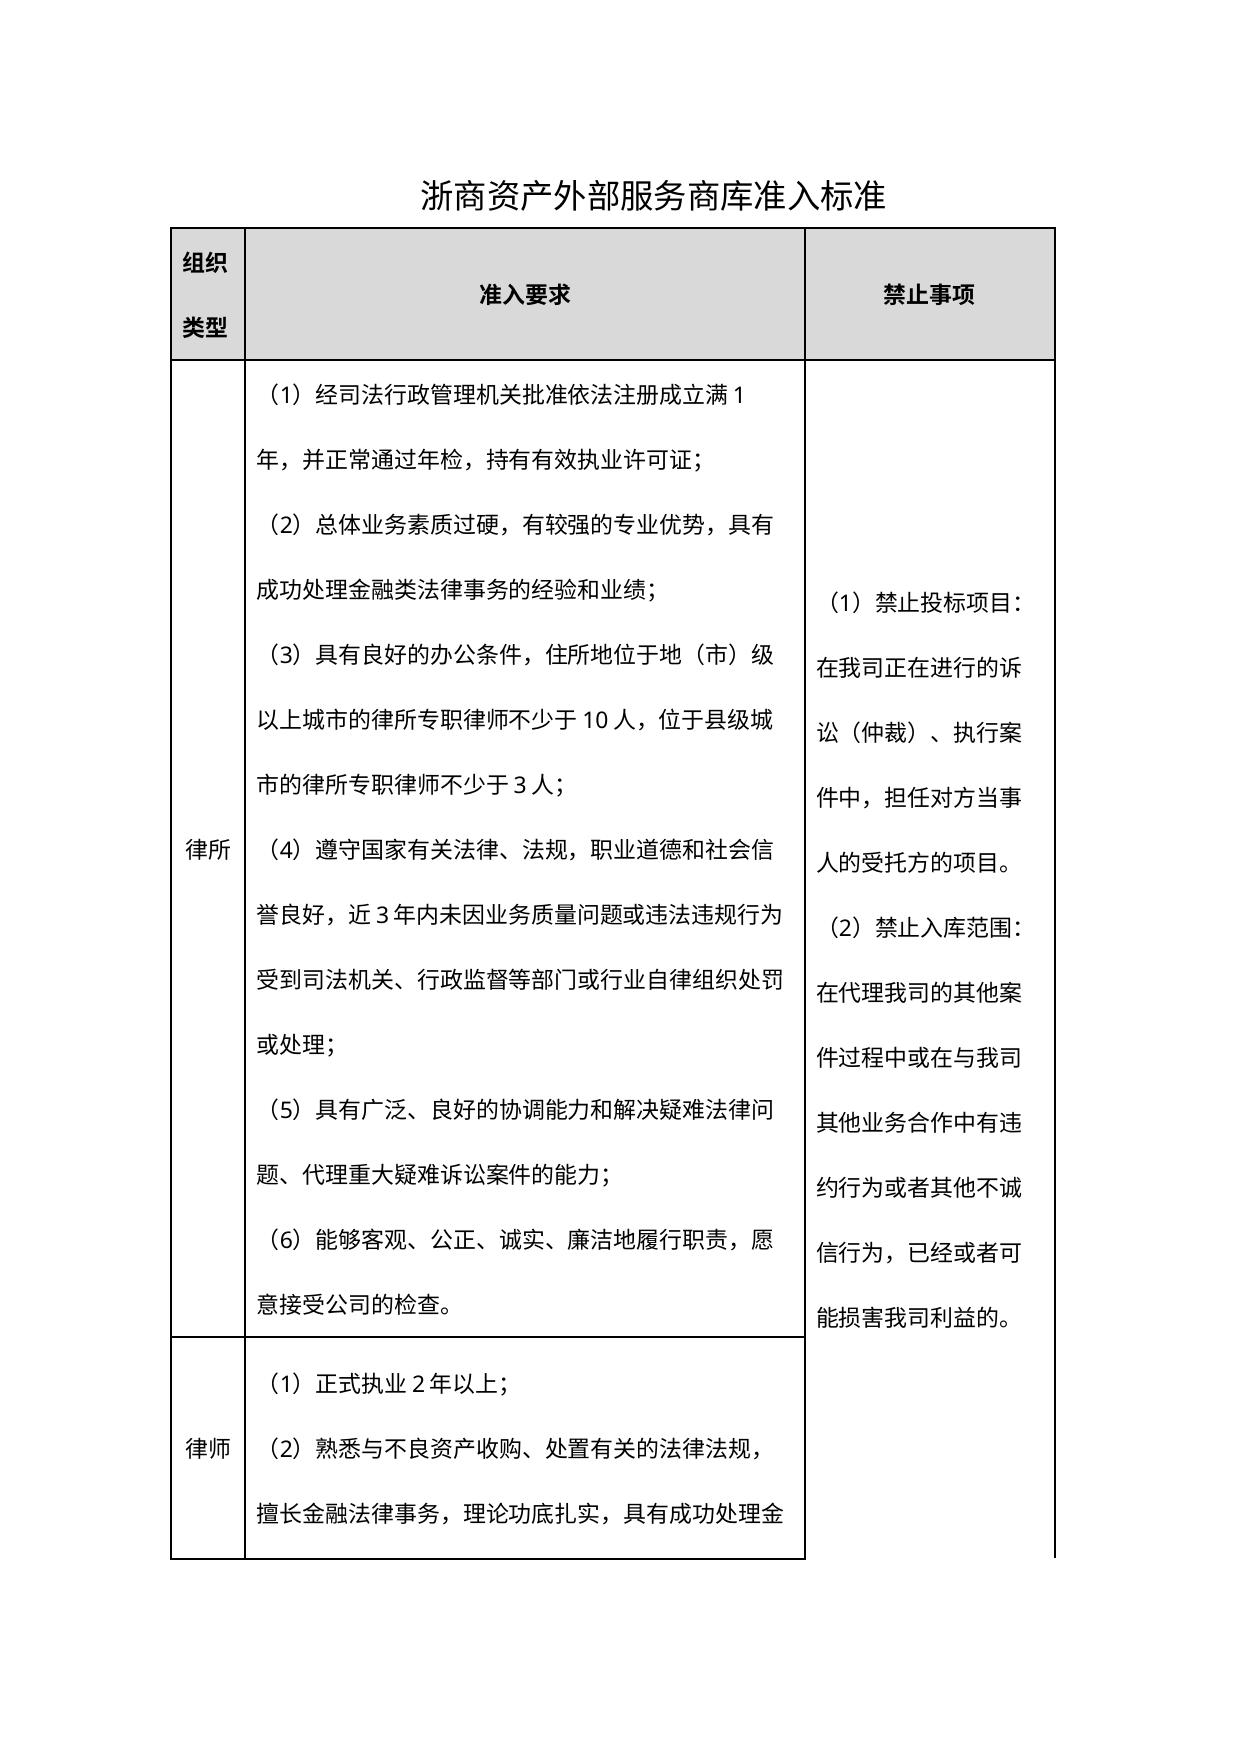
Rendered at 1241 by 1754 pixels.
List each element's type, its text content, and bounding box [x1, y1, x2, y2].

table_cell 律所 [172, 361, 244, 1336]
table_cell 律师 [172, 1338, 244, 1557]
table_cell （1）禁止投标项目：在我司正在进行的诉讼（仲裁）、执行案件中，担任对方当事人的受托方的项目。 （2）禁止入库范围：在代理我司的其他案件过程中或在与我司其他业务合作中有违约行为或者其他不诚信行为，已经或者可能损害我司利益的。 [806, 361, 1054, 1557]
text 浙商资产外部服务商库准入标准 [187, 162, 1053, 227]
table_cell （1）经司法行政管理机关批准依法注册成立满1年，并正常通过年检，持有有效执业许可证； （2）总体业务素质过硬，有较强的专业优势，具有成功处理金融类法律事务的经验和业绩； （3）具有良好的办公条件，住所地位于地（市）级以上城市的律所专职律师不少于10人，位于县级城市的律所专职律师不少于3人； （4）遵守国家有关法律、法规，职业道德和社会信誉良好，近3年内未因业务质量问题或违法违规行为受到司法机关、行政监督等部门或行业自律组织处罚或处理； （5）具有广泛、良好的协调能力和解决疑难法律问题、代理重大疑难诉讼案件的能力； （6）能够客观、公正、诚实、廉洁地履行职责，愿意接受公司的检查。 [246, 361, 804, 1336]
table_header 准入要求 [246, 229, 804, 359]
table_header 禁止事项 [806, 229, 1054, 359]
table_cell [246, 1338, 804, 1557]
table_header 组织类型 [172, 229, 244, 359]
